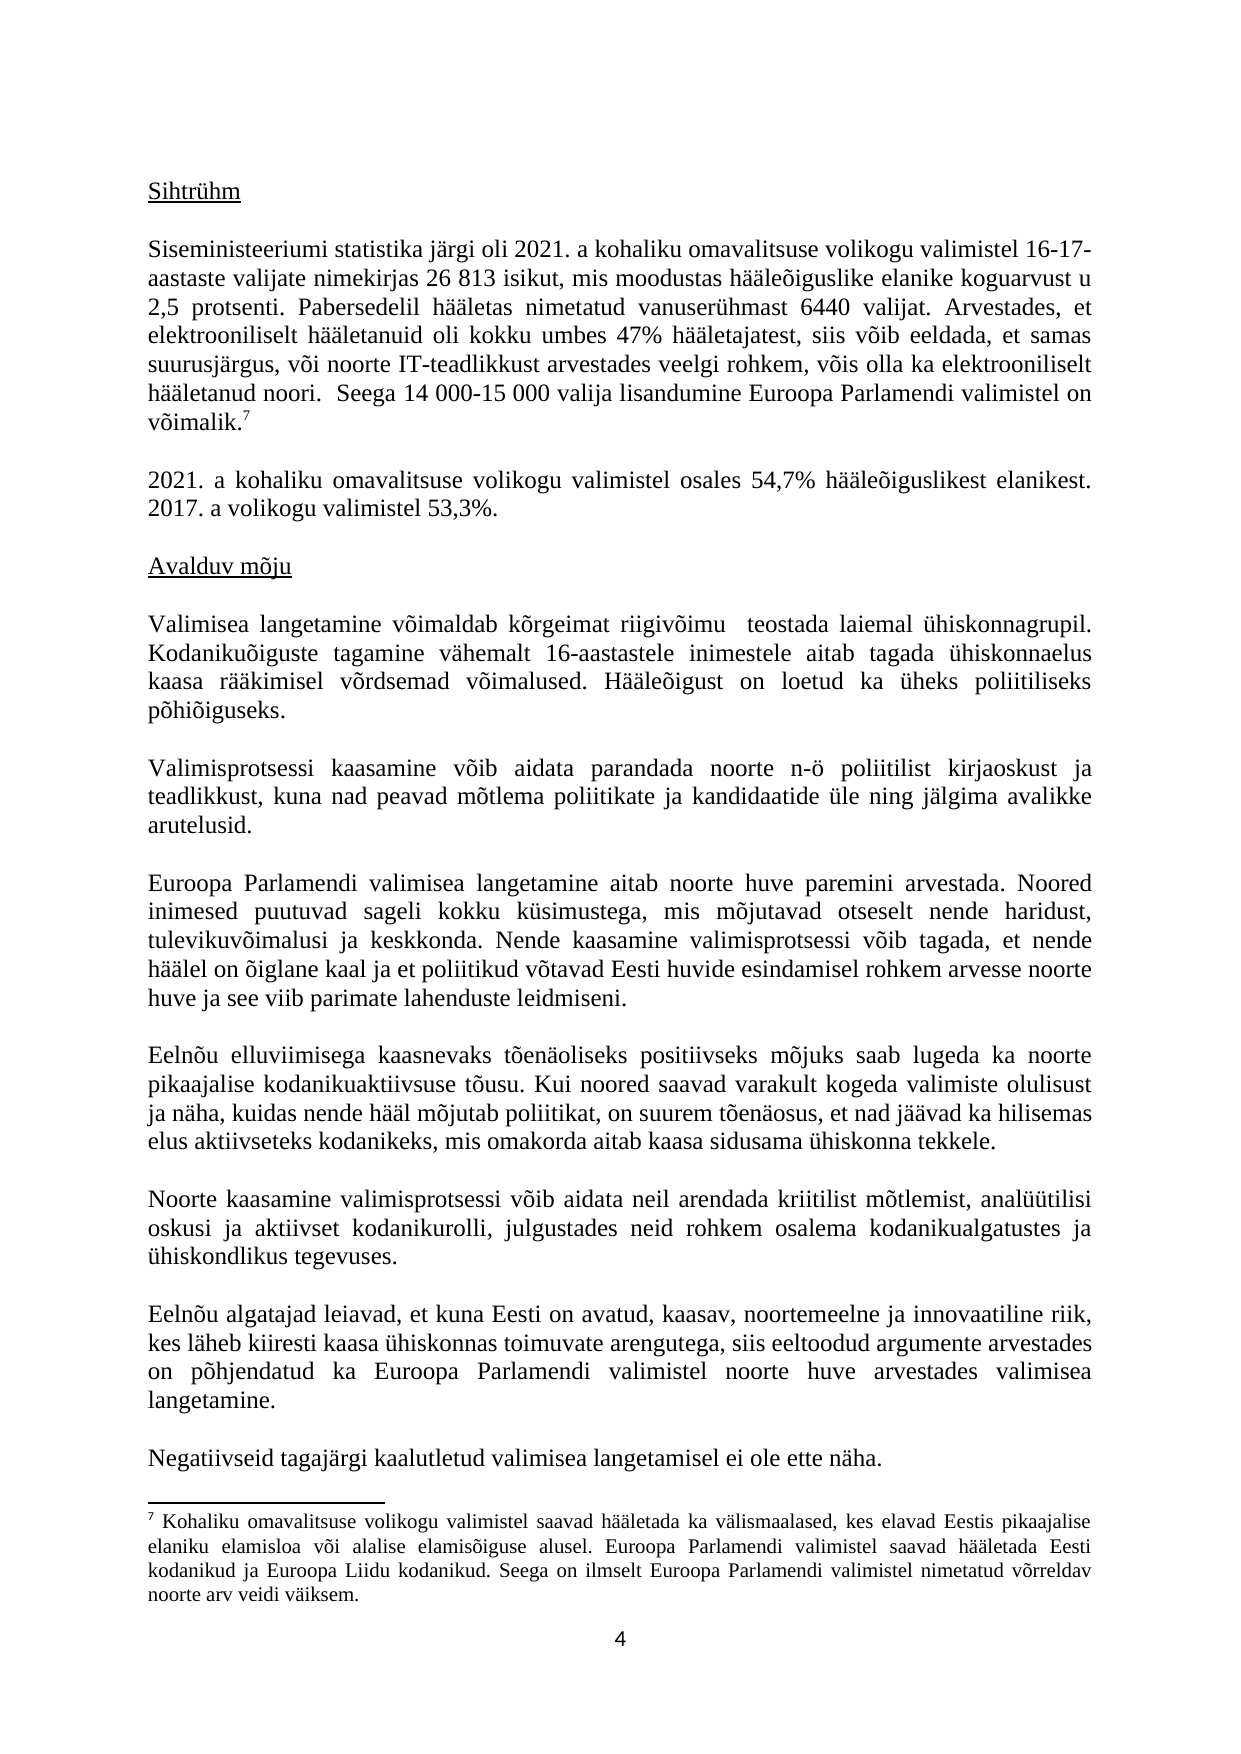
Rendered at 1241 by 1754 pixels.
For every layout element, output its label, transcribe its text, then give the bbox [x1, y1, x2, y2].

list Avalduv mõju [148, 551, 1093, 580]
text Valimisea langetamine võimaldab kõrgeimat riigivõimu teostada laiemal ühiskonnagrupil. Kodanikuõiguste tagamine vähemalt 16-aastastele inimestele aitab tagada ühiskonnaelus kaasa rääkimisel võrdsemad võimalused. Hääleõigust on loetud ka üheks poliitiliseks põhiõiguseks. [148, 609, 1093, 724]
text Sihtrühm [148, 176, 1093, 205]
text Eelnõu algatajad leiavad, et kuna Eesti on avatud, kaasav, noortemeelne ja innovaatiline riik, kes läheb kiiresti kaasa ühiskonnas toimuvate arengutega, siis eeltoodud argumente arvestades on põhjendatud ka Euroopa Parlamendi valimistel noorte huve arvestades valimisea langetamine. [148, 1299, 1093, 1414]
text Valimisprotsessi kaasamine võib aidata parandada noorte n-ö poliitilist kirjaoskust ja teadlikkust, kuna nad peavad mõtlema poliitikate ja kandidaatide üle ning jälgima avalikke arutelusid. [148, 753, 1093, 839]
list Noorte kaasamine valimisprotsessi võib aidata neil arendada kriitilist mõtlemist, analüütilisi oskusi ja aktiivset kodanikurolli, julgustades neid rohkem osalema kodanikualgatustes ja ühiskondlikus tegevuses. [148, 1184, 1093, 1270]
list Euroopa Parlamendi valimisea langetamine aitab noorte huve paremini arvestada. Noored inimesed puutuvad sageli kokku küsimustega, mis mõjutavad otseselt nende haridust, tulevikuvõimalusi ja keskkonda. Nende kaasamine valimisprotsessi võib tagada, et nende häälel on õiglane kaal ja et poliitikud võtavad Eesti huvide esindamisel rohkem arvesse noorte huve ja see viib parimate lahenduste leidmiseni. [148, 868, 1093, 1011]
text 2021. a kohaliku omavalitsuse volikogu valimistel osales 54,7% hääleõiguslikest elanikest. 2017. a volikogu valimistel 53,3%. [148, 465, 1093, 522]
text Siseministeeriumi statistika järgi oli 2021. a kohaliku omavalitsuse volikogu valimistel 16-17- aastaste valijate nimekirjas 26 813 isikut, mis moodustas hääleõiguslike elanike koguarvust u 2,5 protsenti. Pabersedelil hääletas nimetatud vanuserühmast 6440 valijat. Arvestades, et elektrooniliselt hääletanuid oli kokku umbes 47% hääletajatest, siis võib eeldada, et samas suurusjärgus, või noorte IT-teadlikkust arvestades veelgi rohkem, võis olla ka elektrooniliselt hääletanud noori. Seega 14 000-15 000 valija lisandumine Euroopa Parlamendi valimistel on võimalik. [148, 234, 1093, 436]
list Eelnõu elluviimisega kaasnevaks tõenäoliseks positiivseks mõjuks saab lugeda ka noorte pikaajalise kodanikuaktiivsuse tõusu. Kui noored saavad varakult kogeda valimiste olulisust ja näha, kuidas nende hääl mõjutab poliitikat, on suurem tõenäosus, et nad jäävad ka hilisemas elus aktiivseteks kodanikeks, mis omakorda aitab kaasa sidusama ühiskonna tekkele. [148, 1040, 1093, 1155]
list Negatiivseid tagajärgi kaalutletud valimisea langetamisel ei ole ette näha. [148, 1443, 1093, 1471]
